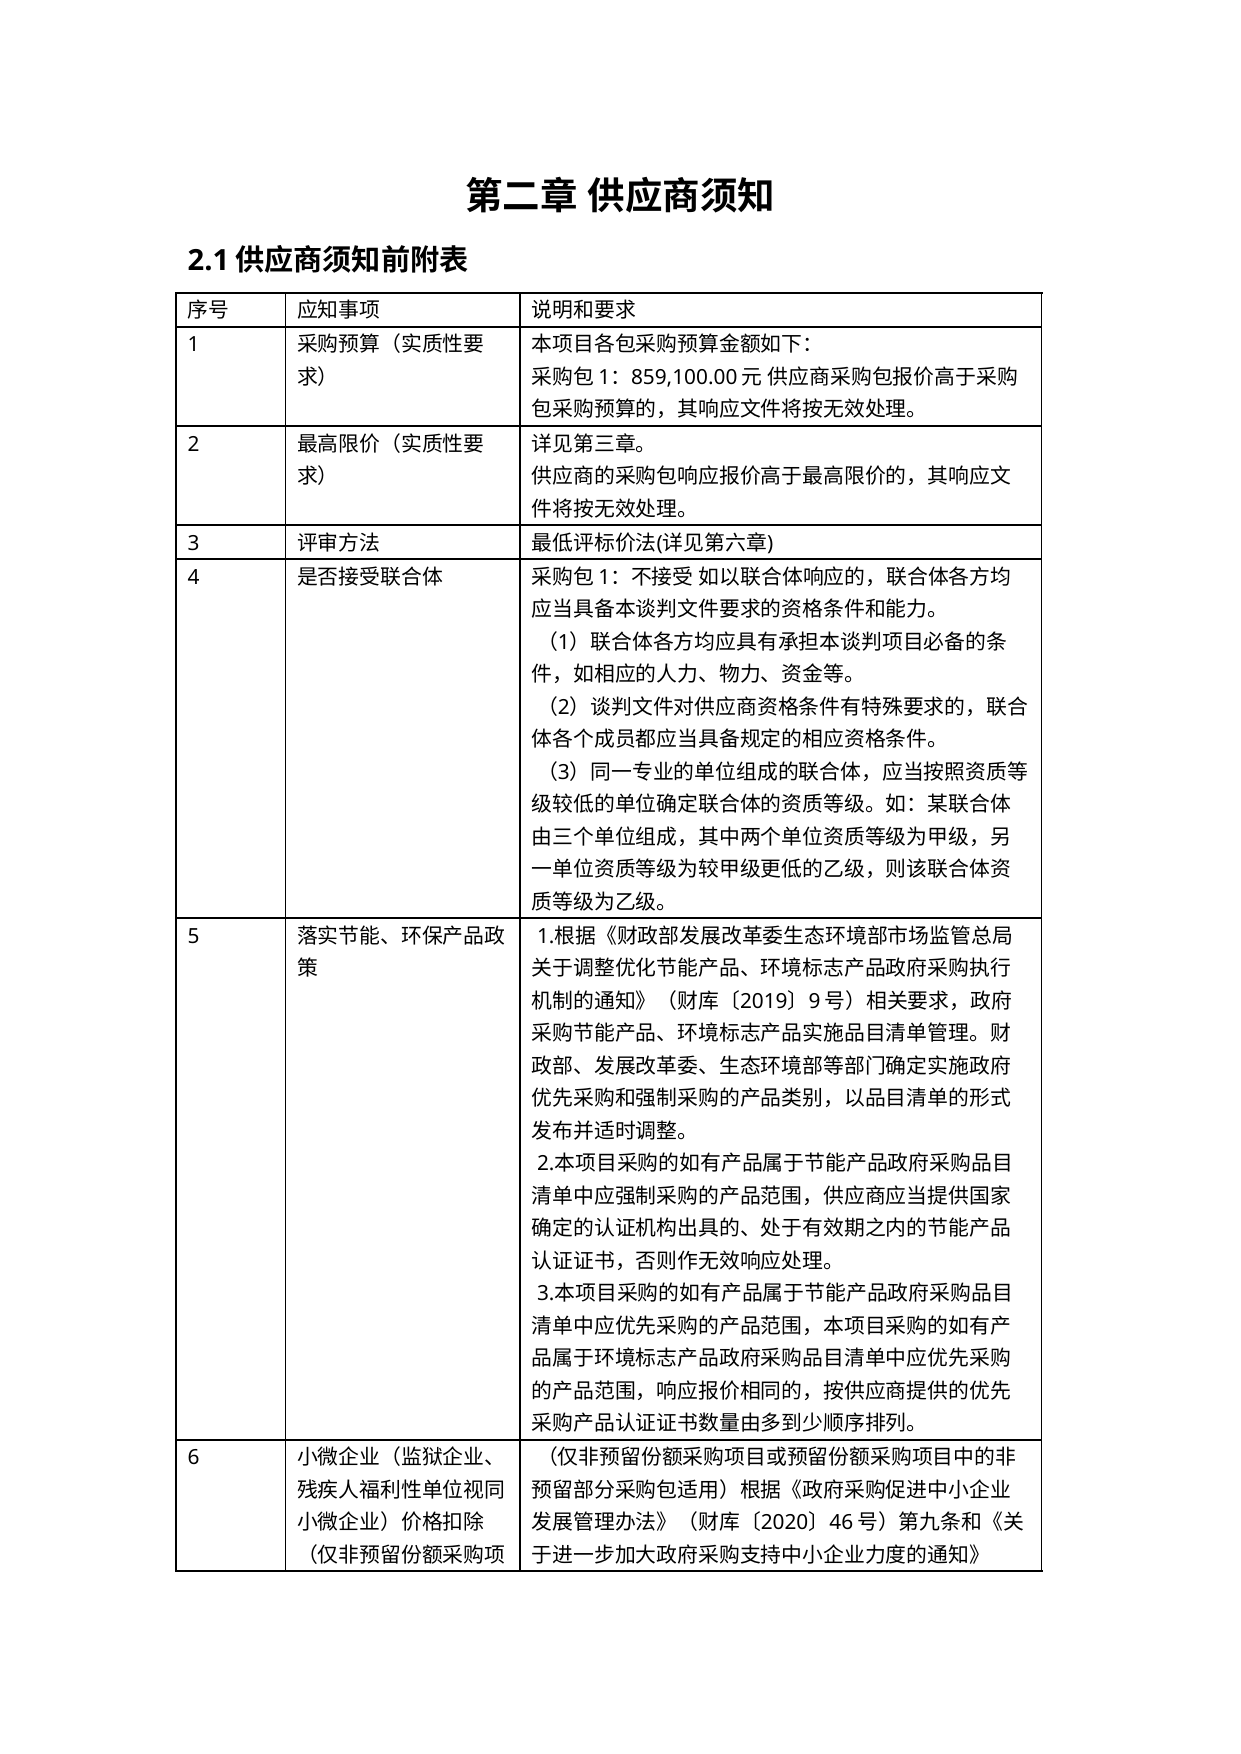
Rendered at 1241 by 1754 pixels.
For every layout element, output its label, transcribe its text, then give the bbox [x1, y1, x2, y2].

table_cell 采购预算（实质性要求） [286, 328, 519, 425]
table_cell 采购包1：不接受 如以联合体响应的，联合体各方均应当具备本谈判文件要求的资格条件和能力。 （1）联合体各方均应具有承担本谈判项目必备的条件，如相应的人力、物力、资金等。 （2）谈判文件对供应商资格条件有特殊要求的，联合体各个成员都应当具备规定的相应资格条件。 （3）同一专业的单位组成的联合体，应当按照资质等级较低的单位确定联合体的资质等级。如：某联合体由三个单位组成，其中两个单位资质等级为甲级，另一单位资质等级为较甲级更低的乙级，则该联合体资质等级为乙级。 [521, 560, 1041, 917]
table_cell 详见第三章。 供应商的采购包响应报价高于最高限价的，其响应文件将按无效处理。 [521, 427, 1041, 524]
table_header 应知事项 [286, 294, 519, 326]
table_cell 6 [177, 1441, 285, 1570]
table_cell 3 [177, 526, 285, 558]
table_cell 1.根据《财政部发展改革委生态环境部市场监管总局关于调整优化节能产品、环境标志产品政府采购执行机制的通知》（财库〔2019〕9号）相关要求，政府采购节能产品、环境标志产品实施品目清单管理。财政部、发展改革委、生态环境部等部门确定实施政府优先采购和强制采购的产品类别，以品目清单的形式发布并适时调整。 2.本项目采购的如有产品属于节能产品政府采购品目清单中应强制采购的产品范围，供应商应当提供国家确定的认证机构出具的、处于有效期之内的节能产品认证证书，否则作无效响应处理。 3.本项目采购的如有产品属于节能产品政府采购品目清单中应优先采购的产品范围，本项目采购的如有产品属于环境标志产品政府采购品目清单中应优先采购的产品范围，响应报价相同的，按供应商提供的优先采购产品认证证书数量由多到少顺序排列。 [521, 919, 1041, 1439]
table_cell 1 [177, 328, 285, 425]
table_cell 4 [177, 560, 285, 917]
table_cell 评审方法 [286, 526, 519, 558]
table_header 序号 [177, 294, 285, 326]
table_cell 5 [177, 919, 285, 1439]
table_cell 最高限价（实质性要求） [286, 427, 519, 524]
table_cell 是否接受联合体 [286, 560, 519, 917]
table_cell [286, 1441, 519, 1570]
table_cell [521, 1441, 1041, 1570]
table_cell 最低评标价法(详见第六章) [521, 526, 1041, 558]
text 第二章 供应商须知 [187, 162, 1053, 227]
table_cell 本项目各包采购预算金额如下： 采购包1：859,100.00元 供应商采购包报价高于采购包采购预算的，其响应文件将按无效处理。 [521, 328, 1041, 425]
table_header 说明和要求 [521, 294, 1041, 326]
text 2.1供应商须知前附表 [187, 227, 1053, 292]
table_cell 落实节能、环保产品政策 [286, 919, 519, 1439]
table_cell 2 [177, 427, 285, 524]
